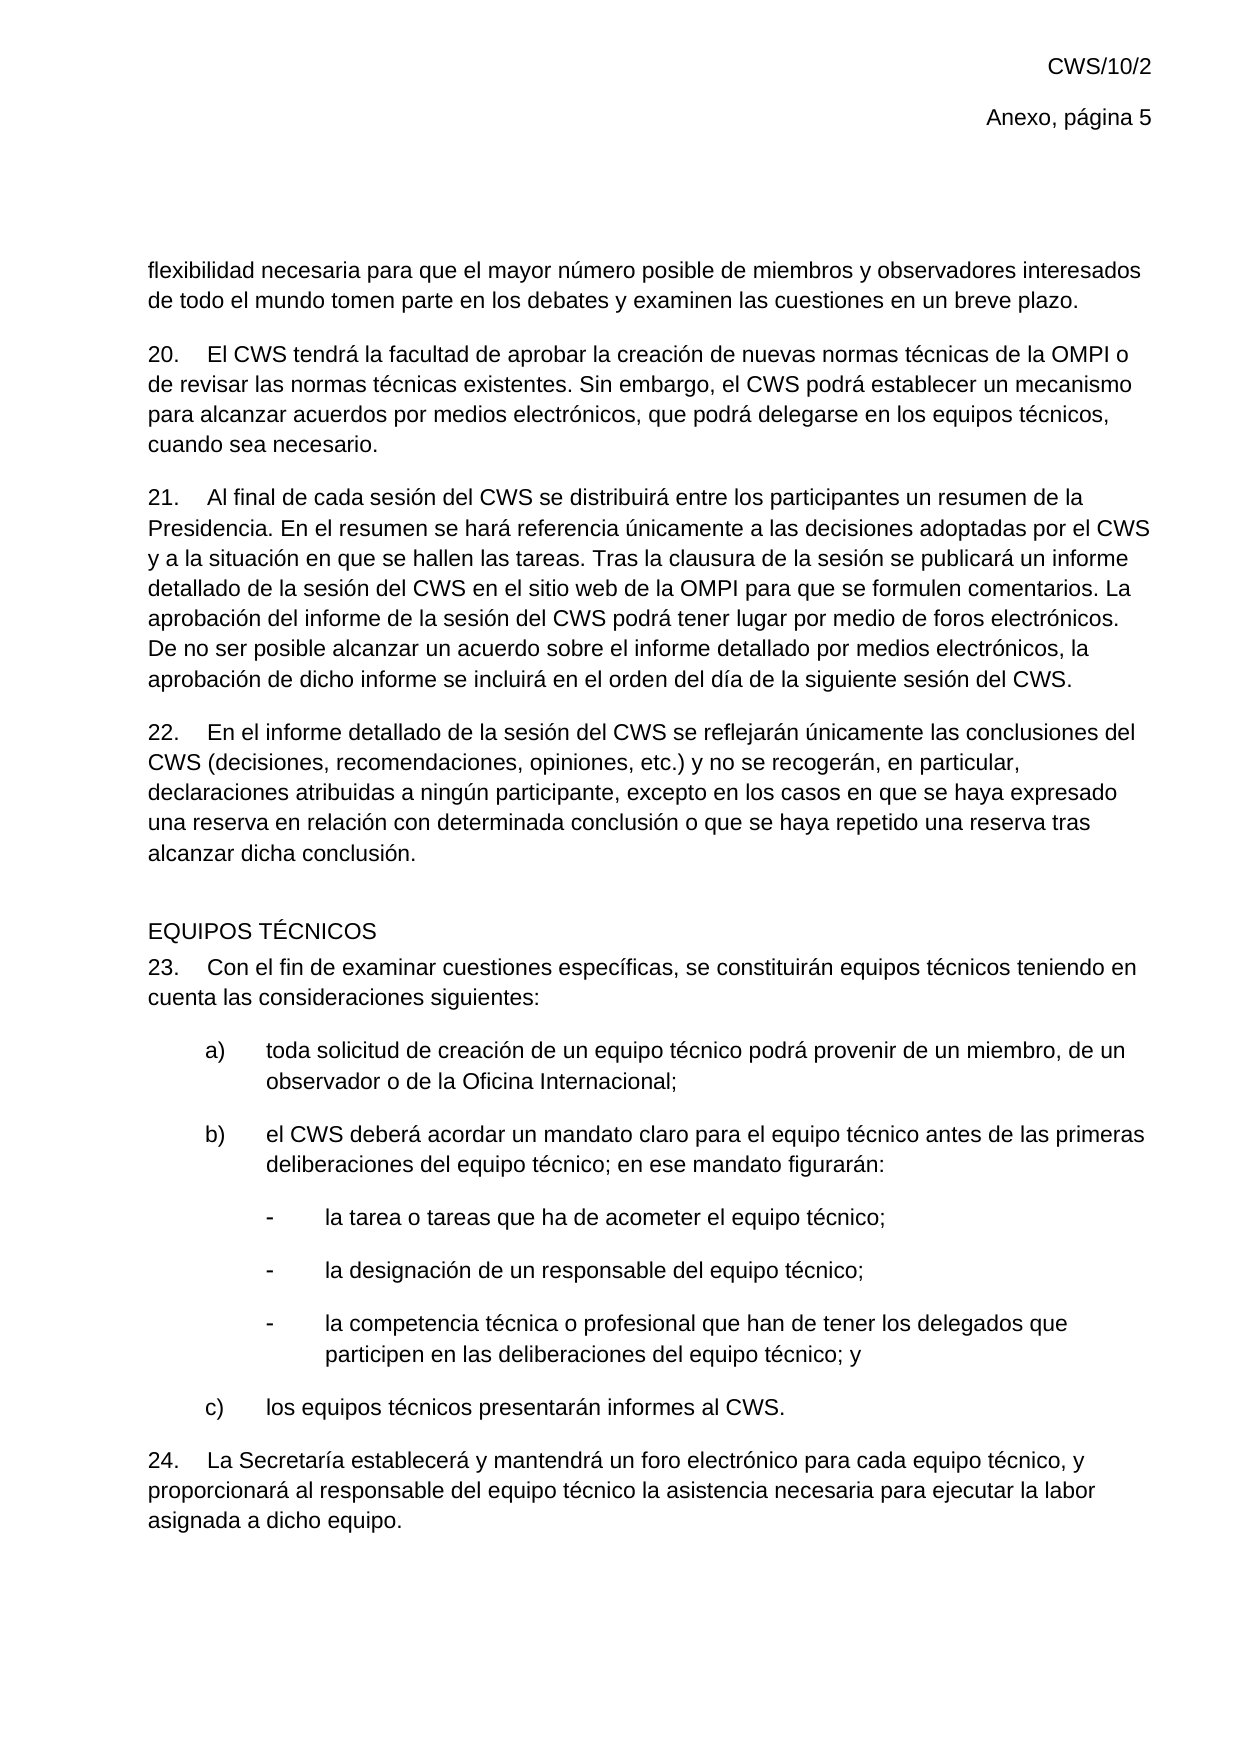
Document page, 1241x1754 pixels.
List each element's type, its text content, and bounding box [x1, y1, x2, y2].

text La Secretaría establecerá y mantendrá un foro electrónico para cada equipo técnico, y proporcionará al responsable del equipo técnico la asistencia necesaria para ejecutar la labor asignada a dicho equipo. [148, 1447, 1152, 1534]
list la tarea o tareas que ha de acometer el equipo técnico; [266, 1204, 1152, 1231]
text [148, 257, 1152, 314]
subtitle EQUIPOS TÉCNICOS [148, 918, 1152, 944]
text En el informe detallado de la sesión del CWS se reflejarán únicamente las conclusiones del CWS (decisiones, recomendaciones, opiniones, etc.) y no se recogerán, en particular, declaraciones atribuidas a ningún participante, excepto en los casos en que se haya expresado una reserva en relación con determinada conclusión o que se haya repetido una reserva tras alcanzar dicha conclusión. [148, 719, 1152, 866]
list b) el CWS deberá acordar un mandato claro para el equipo técnico antes de las primeras deliberaciones del equipo técnico; en ese mandato figurarán: [205, 1121, 1152, 1177]
list la competencia técnica o profesional que han de tener los delegados que participen en las deliberaciones del equipo técnico; y [266, 1310, 1152, 1367]
list c) los equipos técnicos presentarán informes al CWS. [205, 1394, 1152, 1420]
text El CWS tendrá la facultad de aprobar la creación de nuevas normas técnicas de la OMPI o de revisar las normas técnicas existentes. Sin embargo, el CWS podrá establecer un mecanismo para alcanzar acuerdos por medios electrónicos, que podrá delegarse en los equipos técnicos, cuando sea necesario. [148, 341, 1152, 458]
list la designación de un responsable del equipo técnico; [266, 1257, 1152, 1284]
text Al final de cada sesión del CWS se distribuirá entre los participantes un resumen de la Presidencia. En el resumen se hará referencia únicamente a las decisiones adoptadas por el CWS y a la situación en que se hallen las tareas. Tras la clausura de la sesión se publicará un informe detallado de la sesión del CWS en el sitio web de la OMPI para que se formulen comentarios. La aprobación del informe de la sesión del CWS podrá tener lugar por medio de foros electrónicos. De no ser posible alcanzar un acuerdo sobre el informe detallado por medios electrónicos, la aprobación de dicho informe se incluirá en el orden del día de la siguiente sesión del CWS. [148, 484, 1152, 692]
list a) toda solicitud de creación de un equipo técnico podrá provenir de un miembro, de un observador o de la Oficina Internacional; [205, 1037, 1152, 1094]
text Con el fin de examinar cuestiones específicas, se constituirán equipos técnicos teniendo en cuenta las consideraciones siguientes: [148, 954, 1152, 1011]
